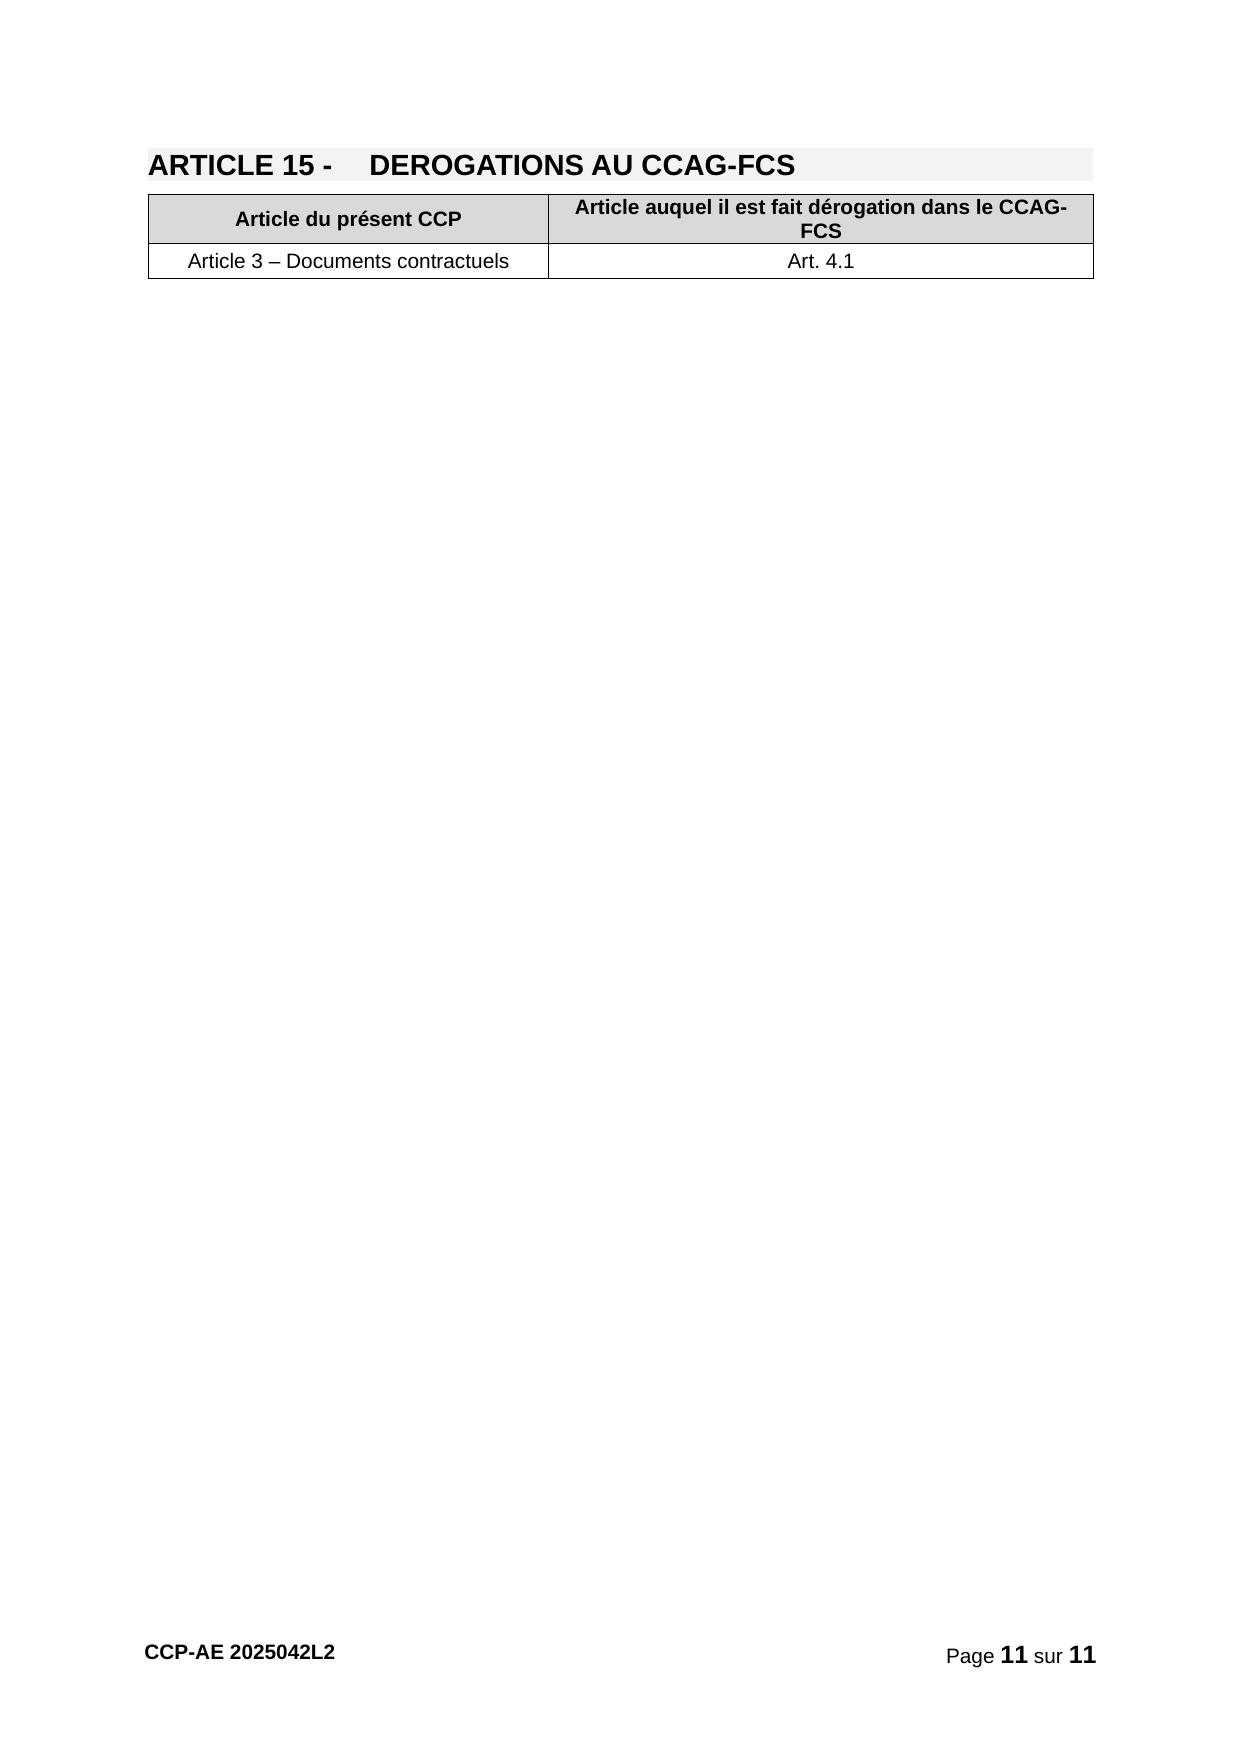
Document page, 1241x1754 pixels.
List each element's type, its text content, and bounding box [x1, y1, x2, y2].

subtitle DEROGATIONS AU CCAG-FCS [148, 148, 1093, 181]
table_header Article du présent CCP [149, 195, 548, 243]
table_cell Article 3 – Documents contractuels [149, 244, 548, 278]
table_header Article auquel il est fait dérogation dans le CCAG-FCS [549, 195, 1093, 243]
table_cell Art. 4.1 [549, 244, 1093, 278]
